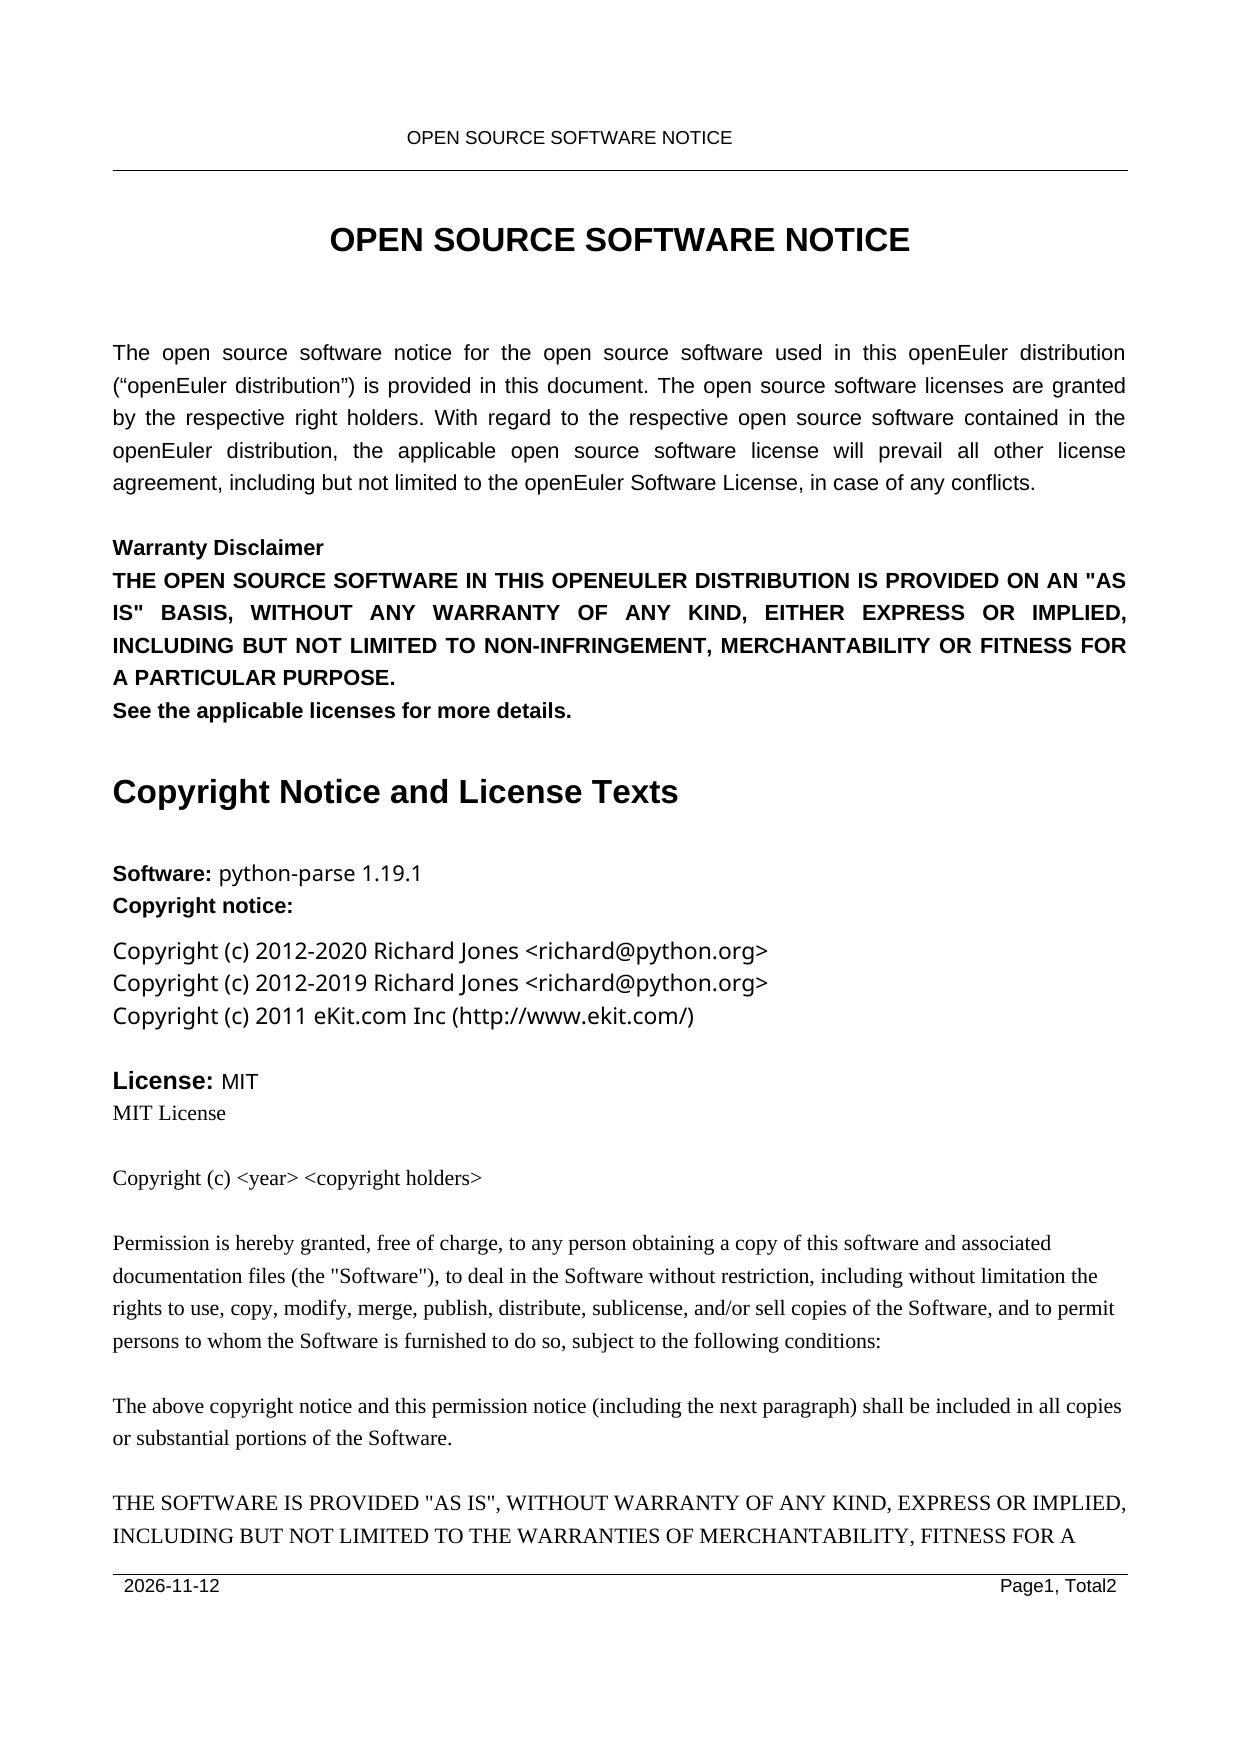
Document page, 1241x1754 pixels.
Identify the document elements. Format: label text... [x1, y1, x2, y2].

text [112, 1096, 1128, 1551]
text Warranty Disclaimer [112, 531, 1128, 564]
title Software: python-parse 1.19.1 [112, 856, 1128, 889]
text License: MIT [112, 1064, 1128, 1096]
text Copyright Notice and License Texts [112, 759, 1128, 824]
text The open source software notice for the open source software used in this openEuler distribution (“openEuler distribution”) is provided in this document. The open source software licenses are granted by the respective right holders. With regard to the respective open source software contained in the openEuler distribution, the applicable open source software license will prevail all other license agreement, including but not limited to the openEuler Software License, in case of any conflicts. [112, 336, 1128, 499]
text THE OPEN SOURCE SOFTWARE IN THIS OPENEULER DISTRIBUTION IS PROVIDED ON AN "AS IS" BASIS, WITHOUT ANY WARRANTY OF ANY KIND, EITHER EXPRESS OR IMPLIED, INCLUDING BUT NOT LIMITED TO NON-INFRINGEMENT, MERCHANTABILITY OR FITNESS FOR A PARTICULAR PURPOSE. See the applicable licenses for more details. [112, 564, 1128, 726]
text OPEN SOURCE SOFTWARE NOTICE [112, 206, 1128, 271]
text Copyright notice: [112, 889, 1128, 921]
text Copyright (c) 2012-2020 Richard Jones <richard@python.org> Copyright (c) 2012-2019 Richard Jones <richard@python.org> Copyright (c) 2011 eKit.com Inc (http://www.ekit.com/) [112, 934, 1128, 1064]
